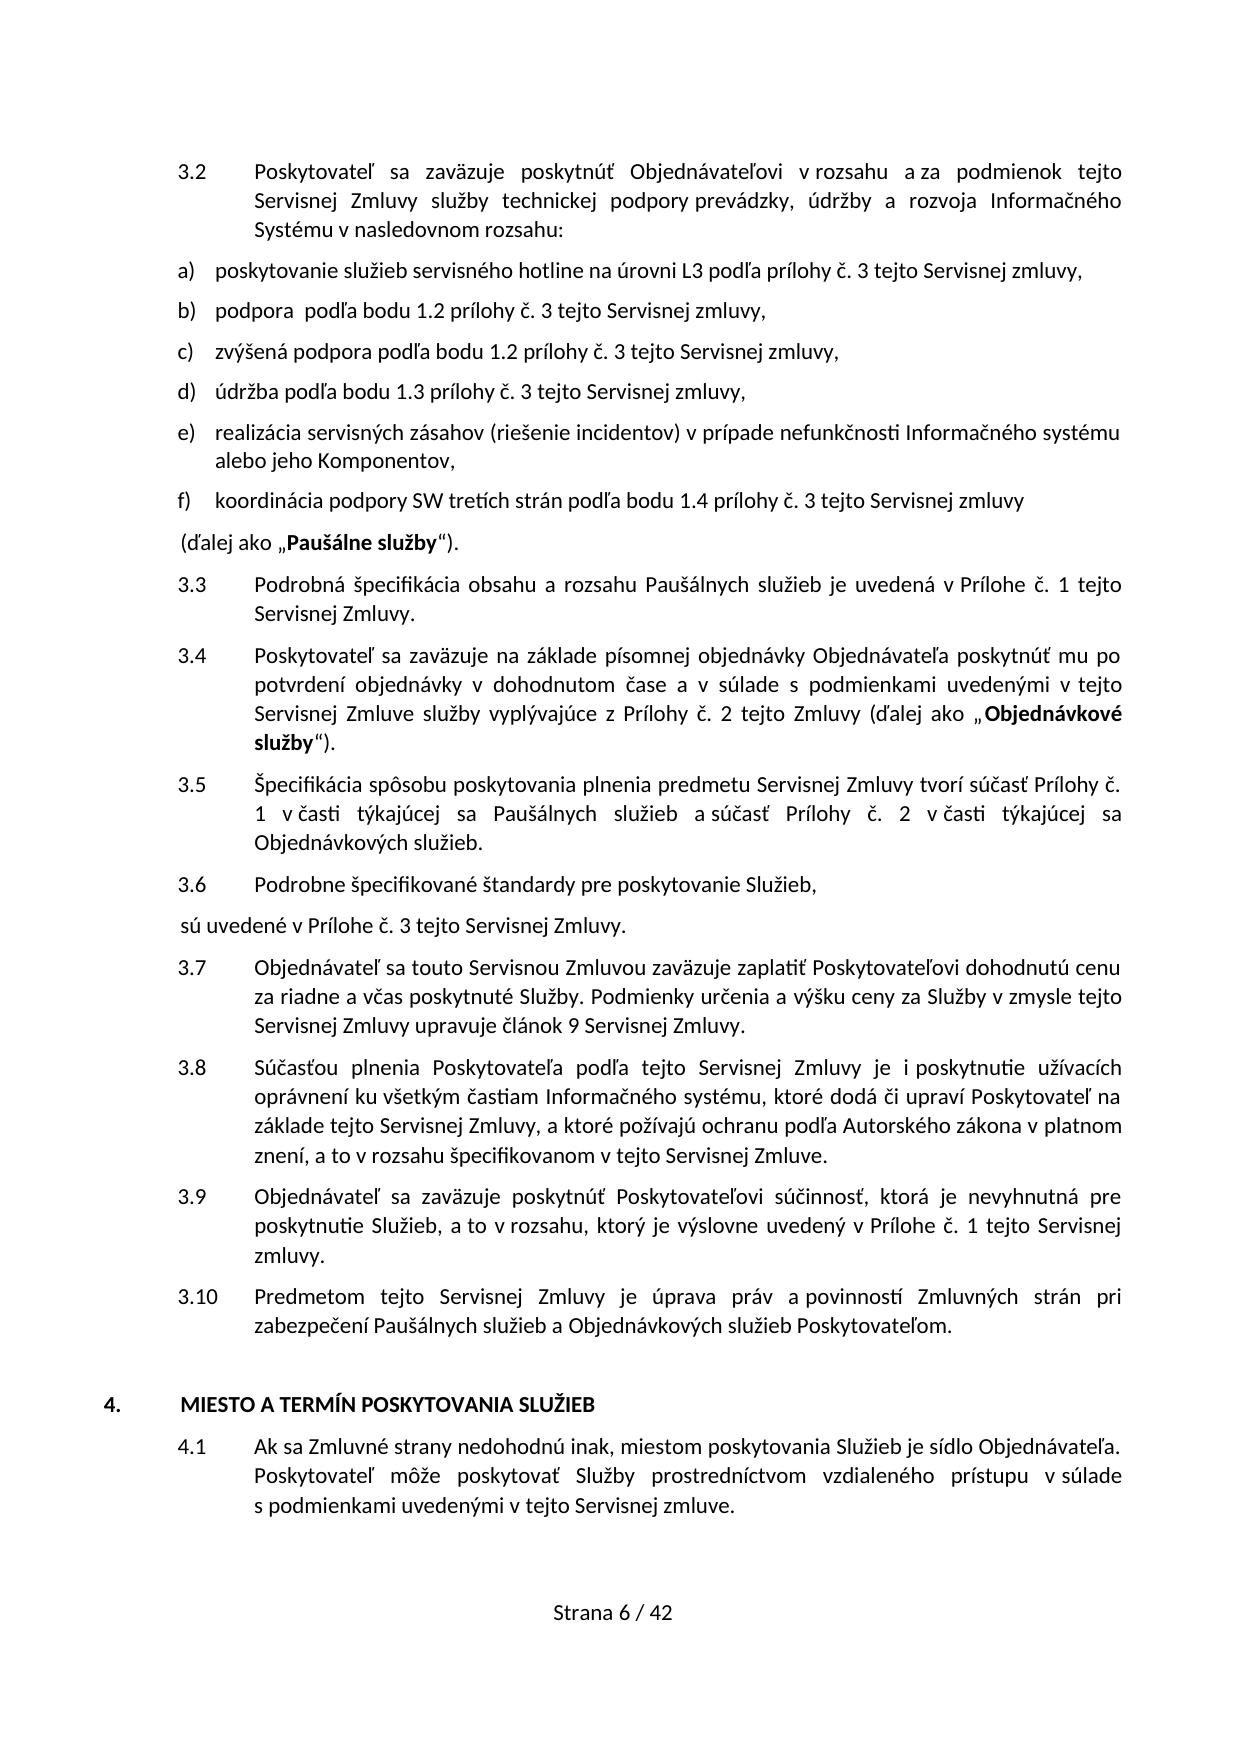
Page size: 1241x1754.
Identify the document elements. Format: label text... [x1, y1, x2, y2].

text Súčasťou plnenia Poskytovateľa podľa tejto Servisnej Zmluvy je i poskytnutie užívacích oprávnení ku všetkým častiam Informačného systému, ktoré dodá či upraví Poskytovateľ na základe tejto Servisnej Zmluvy, a ktoré požívajú ochranu podľa Autorského zákona v platnom znení, a to v rozsahu špecifikovanom v tejto Servisnej Zmluve. [177, 1052, 1122, 1169]
text Objednávateľ sa touto Servisnou Zmluvou zaväzuje zaplatiť Poskytovateľovi dohodnutú cenu za riadne a včas poskytnuté Služby. Podmienky určenia a výšku ceny za Služby v zmysle tejto Servisnej Zmluvy upravuje článok 9 Servisnej Zmluvy. [177, 952, 1122, 1039]
text Podrobná špecifikácia obsahu a rozsahu Paušálnych služieb je uvedená v Prílohe č. 1 tejto Servisnej Zmluvy. [177, 569, 1122, 627]
text Predmetom tejto Servisnej Zmluvy je úprava práv a povinností Zmluvných strán pri zabezpečení Paušálnych služieb a Objednávkových služieb Poskytovateľom. [177, 1281, 1122, 1339]
text Objednávateľ sa zaväzuje poskytnúť Poskytovateľovi súčinnosť, ktorá je nevyhnutná pre poskytnutie Služieb, a to v rozsahu, ktorý je výslovne uvedený v Prílohe č. 1 tejto Servisnej zmluvy. [177, 1181, 1122, 1269]
text zvýšená podpora podľa bodu 1.2 prílohy č. 3 tejto Servisnej zmluvy, [177, 337, 1122, 365]
text údržba podľa bodu 1.3 prílohy č. 3 tejto Servisnej zmluvy, [177, 377, 1122, 406]
list sú uvedené v Prílohe č. 3 tejto Servisnej Zmluvy. [180, 910, 1122, 939]
text MIESTO A TERMÍN POSKYTOVANIA SLUŽIEB [103, 1389, 1122, 1419]
text Špecifikácia spôsobu poskytovania plnenia predmetu Servisnej Zmluvy tvorí súčasť Prílohy č. 1 v časti týkajúcej sa Paušálnych služieb a súčasť Prílohy č. 2 v časti týkajúcej sa Objednávkových služieb. [177, 769, 1122, 856]
list (ďalej ako „Paušálne služby“). [180, 527, 1122, 556]
text poskytovanie služieb servisného hotline na úrovni L3 podľa prílohy č. 3 tejto Servisnej zmluvy, [177, 256, 1122, 284]
text Poskytovateľ sa zaväzuje poskytnúť Objednávateľovi v rozsahu a za podmienok tejto Servisnej Zmluvy služby technickej podpory prevádzky, údržby a rozvoja Informačného Systému v nasledovnom rozsahu: [177, 156, 1122, 243]
text Poskytovateľ sa zaväzuje na základe písomnej objednávky Objednávateľa poskytnúť mu po potvrdení objednávky v dohodnutom čase a v súlade s podmienkami uvedenými v tejto Servisnej Zmluve služby vyplývajúce z Prílohy č. 2 tejto Zmluvy (ďalej ako „Objednávkové služby“). [177, 639, 1122, 756]
text koordinácia podpory SW tretích strán podľa bodu 1.4 prílohy č. 3 tejto Servisnej zmluvy [177, 487, 1122, 514]
text realizácia servisných zásahov (riešenie incidentov) v prípade nefunkčnosti Informačného systému alebo jeho Komponentov, [177, 418, 1122, 474]
text podpora podľa bodu 1.2 prílohy č. 3 tejto Servisnej zmluvy, [177, 296, 1122, 324]
list Ak sa Zmluvné strany nedohodnú inak, miestom poskytovania Služieb je sídlo Objednávateľa. Poskytovateľ môže poskytovať Služby prostredníctvom vzdialeného prístupu v súlade s podmienkami uvedenými v tejto Servisnej zmluve. [177, 1431, 1122, 1519]
text Podrobne špecifikované štandardy pre poskytovanie Služieb, [177, 869, 1122, 898]
